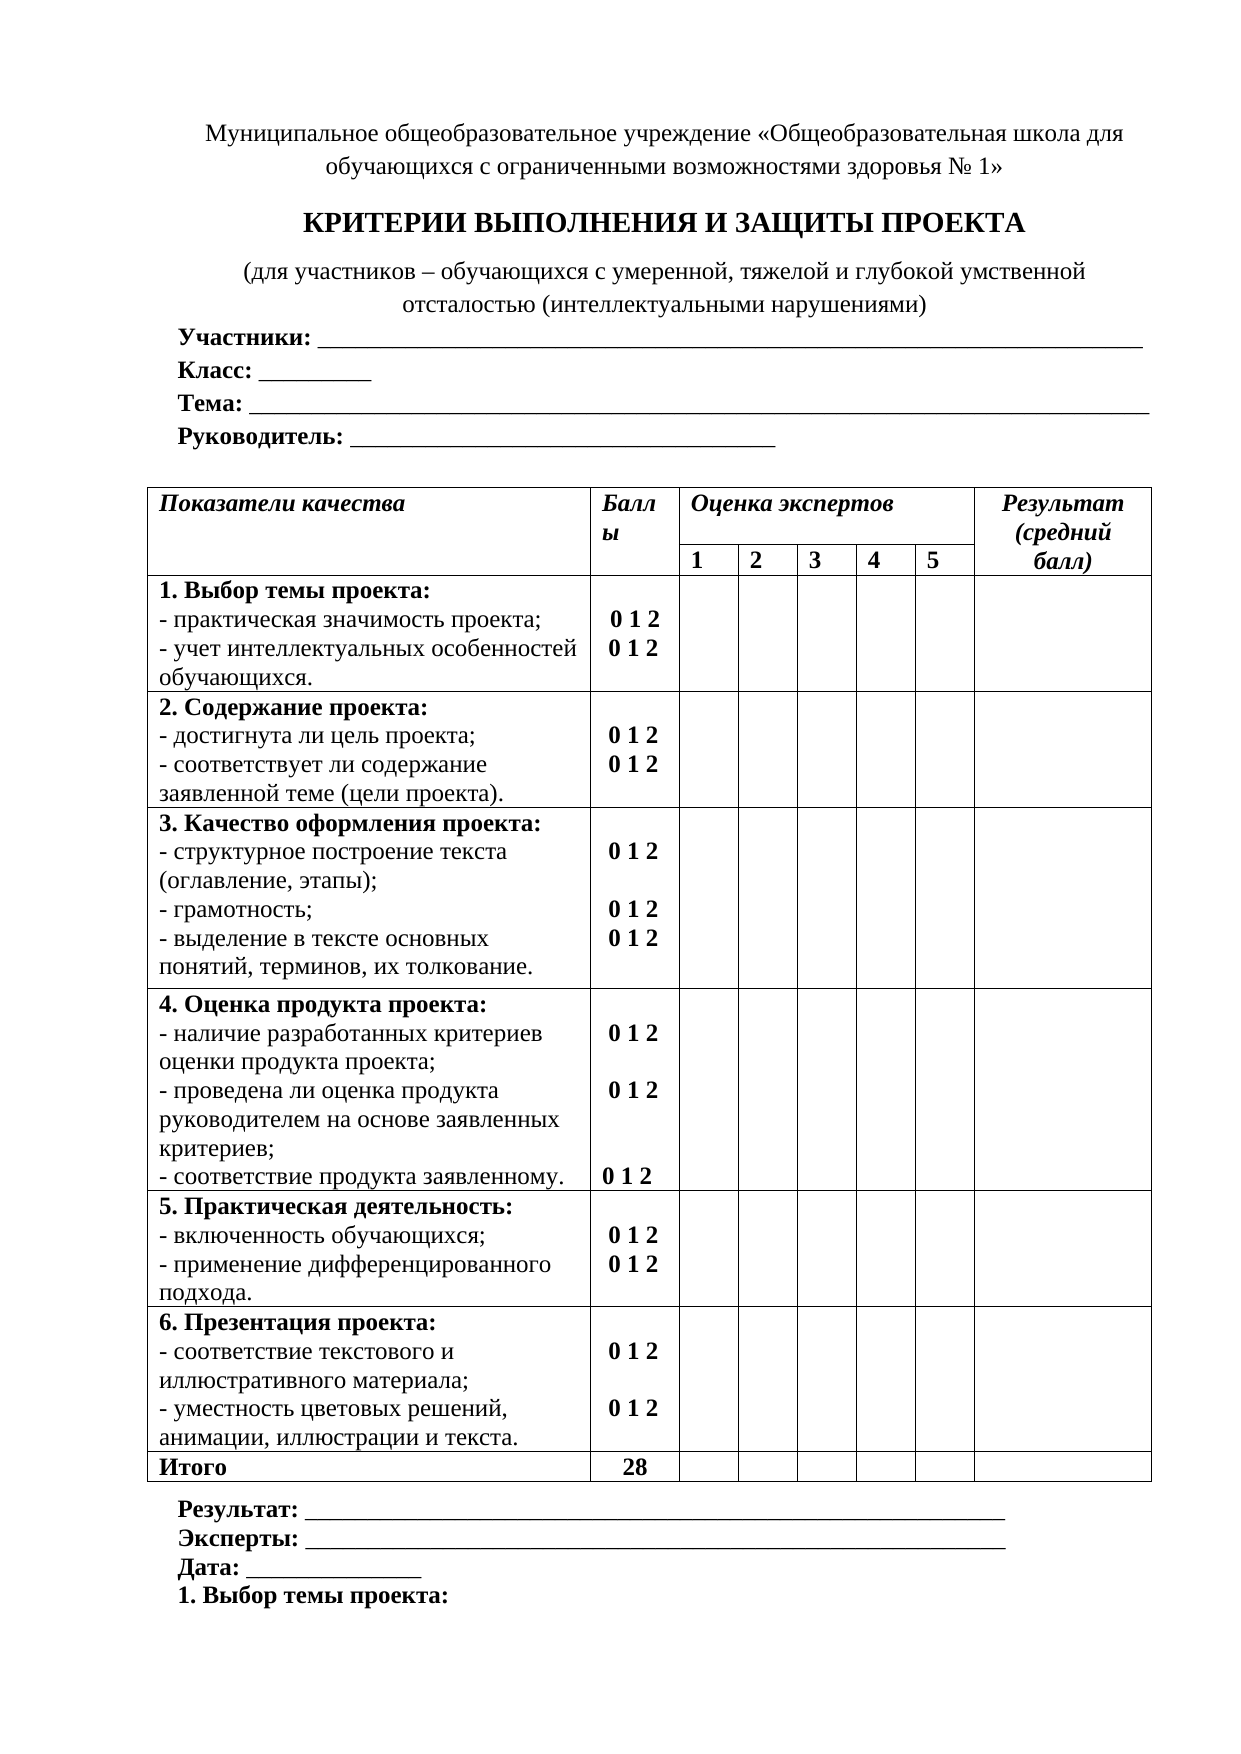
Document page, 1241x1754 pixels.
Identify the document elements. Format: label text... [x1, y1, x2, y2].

table_cell [739, 989, 797, 1190]
table_cell [975, 1191, 1151, 1306]
table_cell [739, 692, 797, 807]
table_cell 4 [857, 545, 915, 574]
table_cell [916, 692, 974, 807]
table_cell 1. Выбор темы проекта: - практическая значимость проекта; - учет интеллектуальных особенностей обучающихся. [148, 576, 590, 691]
table_cell [739, 1452, 797, 1481]
table_cell 0 1 2 0 1 2 [591, 1191, 679, 1306]
table_cell [857, 1191, 915, 1306]
table_header Результат (средний балл) [975, 488, 1151, 574]
table_cell [857, 1452, 915, 1481]
table_cell [916, 1307, 974, 1451]
table_cell [857, 576, 915, 691]
table_cell [916, 1452, 974, 1481]
text КРИТЕРИИ ВЫПОЛНЕНИЯ И ЗАЩИТЫ ПРОЕКТА [177, 205, 1152, 238]
table_cell [798, 808, 856, 988]
table_cell [857, 692, 915, 807]
table_cell [739, 1191, 797, 1306]
table_cell 0 1 2 0 1 2 0 1 2 [591, 808, 679, 988]
table_cell [680, 576, 738, 691]
table_cell [975, 808, 1151, 988]
table_cell [680, 1191, 738, 1306]
table_cell [798, 1452, 856, 1481]
text Участники: __________________________________________________________________ Класс: _________ [177, 322, 1152, 384]
table_cell [739, 1307, 797, 1451]
table_cell [680, 692, 738, 807]
text 1. Выбор темы проекта: [177, 1581, 1152, 1609]
table_cell 1 [680, 545, 738, 574]
table_cell 3 [798, 545, 856, 574]
table_cell 2. Содержание проекта: - достигнута ли цель проекта; - соответствует ли содержание заявленной теме (цели проекта). [148, 692, 590, 807]
table_cell [975, 1452, 1151, 1481]
table_cell 5 [916, 545, 974, 574]
table_cell [798, 692, 856, 807]
text Муниципальное общеобразовательное учреждение «Общеобразовательная школа для обучающихся с ограниченными возможностями здоровья № 1» [177, 118, 1152, 180]
table_cell [739, 808, 797, 988]
table_header Оценка экспертов [680, 488, 974, 544]
table_cell [857, 989, 915, 1190]
table_cell [680, 989, 738, 1190]
table_cell 0 1 2 0 1 2 [591, 692, 679, 807]
table_cell [975, 989, 1151, 1190]
table_cell 28 [591, 1452, 679, 1481]
text Руководитель: __________________________________ [177, 421, 1152, 450]
table_cell [680, 1307, 738, 1451]
table_cell 5. Практическая деятельность: - включенность обучающихся; - применение дифференцированного подхода. [148, 1191, 590, 1306]
table_cell [916, 1191, 974, 1306]
table_cell [975, 692, 1151, 807]
table_cell 0 1 2 0 1 2 0 1 2 [591, 989, 679, 1190]
table_cell [857, 1307, 915, 1451]
table_cell [916, 989, 974, 1190]
table_cell [798, 1307, 856, 1451]
table_cell [680, 1452, 738, 1481]
table_cell [975, 576, 1151, 691]
text Тема: ________________________________________________________________________ [177, 388, 1152, 417]
table_cell Итого [148, 1452, 590, 1481]
table_cell [975, 1307, 1151, 1451]
table_cell [739, 576, 797, 691]
text Результат: ________________________________________________________ [177, 1494, 1152, 1523]
table_cell [798, 989, 856, 1190]
table_cell [680, 808, 738, 988]
table_header Баллы [591, 488, 679, 574]
table_cell 0 1 2 0 1 2 [591, 1307, 679, 1451]
table_cell [916, 808, 974, 988]
table_cell [916, 576, 974, 691]
table_cell 6. Презентация проекта: - соответствие текстового и иллюстративного материала; - уместность цветовых решений, анимации, иллюстрации и текста. [148, 1307, 590, 1451]
table_cell 0 1 2 0 1 2 [591, 576, 679, 691]
table_cell 4. Оценка продукта проекта: - наличие разработанных критериев оценки продукта проекта; - проведена ли оценка продукта руководителем на основе заявленных критериев; - соответствие продукта заявленному. [148, 989, 590, 1190]
table_cell 2 [739, 545, 797, 574]
table_cell [798, 1191, 856, 1306]
text Эксперты: ________________________________________________________ [177, 1523, 1152, 1552]
table_cell [798, 576, 856, 691]
table_header Показатели качества [148, 488, 590, 574]
table_cell [857, 808, 915, 988]
table_cell 3. Качество оформления проекта: - структурное построение текста (оглавление, этапы); - грамотность; - выделение в тексте основных понятий, терминов, их толкование. [148, 808, 590, 988]
text Дата: ______________ [177, 1552, 1152, 1581]
text (для участников – обучающихся с умеренной, тяжелой и глубокой умственной отсталостью (интеллектуальными нарушениями) [177, 256, 1152, 318]
